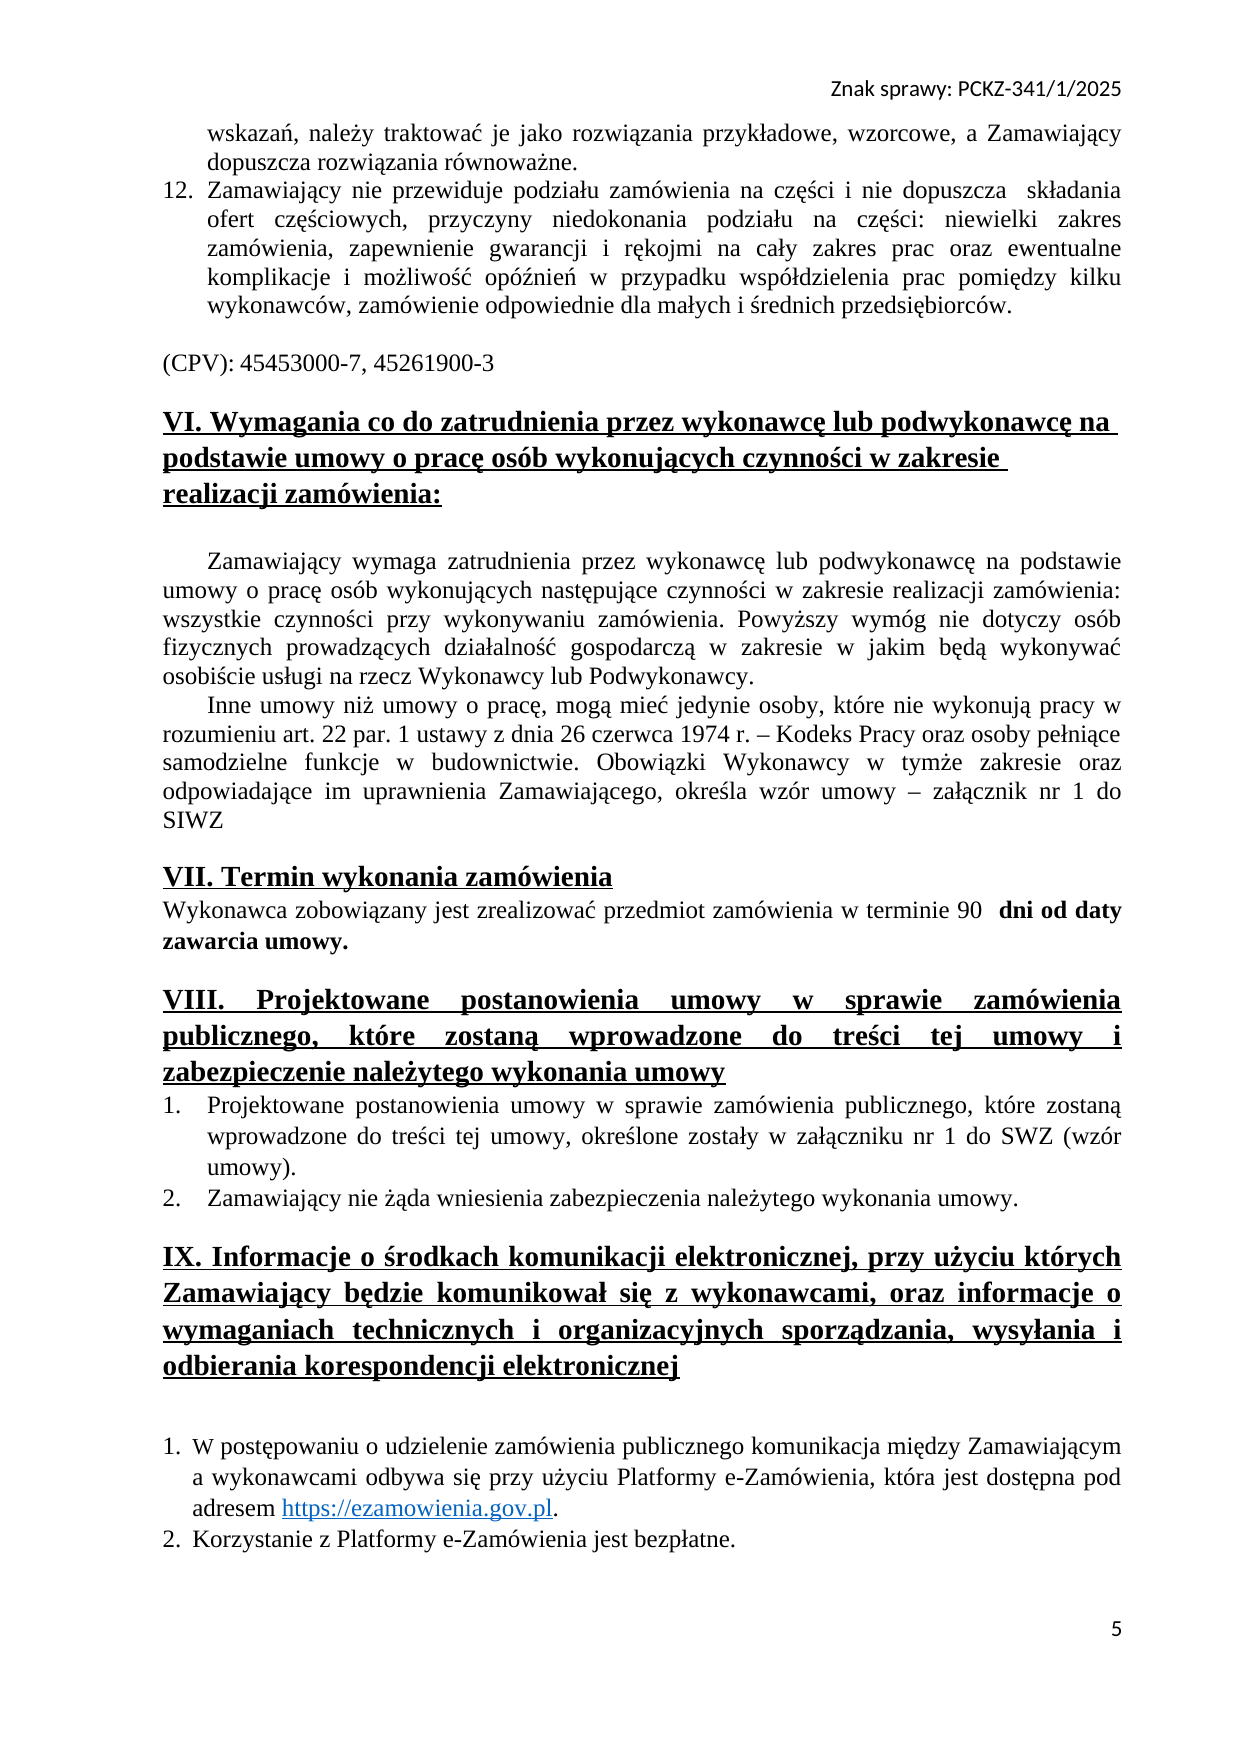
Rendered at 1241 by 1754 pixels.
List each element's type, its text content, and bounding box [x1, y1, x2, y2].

list Zamawiający nie żąda wniesienia zabezpieczenia należytego wykonania umowy. [162, 1183, 1122, 1212]
list Korzystanie z Platformy e-Zamówienia jest bezpłatne. [162, 1524, 1122, 1553]
subtitle VII. Termin wykonania zamówienia [162, 859, 1122, 892]
subtitle IX. Informacje o środkach komunikacji elektronicznej, przy użyciu których Zamawiający będzie komunikował się z wykonawcami, oraz informacje o wymaganiach technicznych i organizacyjnych sporządzania, wysyłania i odbierania korespondencji elektronicznej [162, 1270, 1122, 1305]
list Zamawiający nie przewiduje podziału zamówienia na części i nie dopuszcza składania ofert częściowych, przyczyny niedokonania podziału na części: niewielki zakres zamówienia, zapewnienie gwarancji i rękojmi na cały zakres prac oraz ewentualne komplikacje i możliwość opóźnień w przypadku współdzielenia prac pomiędzy kilku wykonawców, zamówienie odpowiednie dla małych i średnich przedsiębiorców. [162, 176, 1122, 319]
subtitle IX. Informacje o środkach komunikacji elektronicznej, przy użyciu których Zamawiający będzie komunikował się z wykonawcami, oraz informacje o wymaganiach technicznych i organizacyjnych sporządzania, wysyłania i odbierania korespondencji elektronicznej [162, 1342, 1122, 1381]
subtitle IX. Informacje o środkach komunikacji elektronicznej, przy użyciu których Zamawiający będzie komunikował się z wykonawcami, oraz informacje o wymaganiach technicznych i organizacyjnych sporządzania, wysyłania i odbierania korespondencji elektronicznej [162, 1239, 1122, 1269]
text Inne umowy niż umowy o pracę, mogą mieć jedynie osoby, które nie wykonują pracy w rozumieniu art. 22 par. 1 ustawy z dnia 26 czerwca 1974 r. – Kodeks Pracy oraz osoby pełniące samodzielne funkcje w budownictwie. Obowiązki Wykonawcy w tymże zakresie oraz odpowiadające im uprawnienia Zamawiającego, określa wzór umowy – załącznik nr 1 do SIWZ [162, 690, 1122, 834]
subtitle VIII. Projektowane postanowienia umowy w sprawie zamówienia publicznego, które zostaną wprowadzone do treści tej umowy i zabezpieczenie należytego wykonania umowy [162, 1049, 1122, 1088]
list W postępowaniu o udzielenie zamówienia publicznego komunikacja między Zamawiającym a wykonawcami odbywa się przy użyciu Platformy e-Zamówienia, która jest dostępna pod adresem https://ezamowienia.gov.pl. [162, 1431, 1122, 1522]
subtitle VI. Wymagania co do zatrudnienia przez wykonawcę lub podwykonawcę na podstawie umowy o pracę osób wykonujących czynności w zakresie realizacji zamówienia: [162, 404, 1122, 510]
subtitle IX. Informacje o środkach komunikacji elektronicznej, przy użyciu których Zamawiający będzie komunikował się z wykonawcami, oraz informacje o wymaganiach technicznych i organizacyjnych sporządzania, wysyłania i odbierania korespondencji elektronicznej [162, 1306, 1122, 1341]
text Zamawiający wymaga zatrudnienia przez wykonawcę lub podwykonawcę na podstawie umowy o pracę osób wykonujących następujące czynności w zakresie realizacji zamówienia: wszystkie czynności przy wykonywaniu zamówienia. Powyższy wymóg nie dotyczy osób fizycznych prowadzących działalność gospodarczą w zakresie w jakim będą wykonywać osobiście usługi na rzecz Wykonawcy lub Podwykonawcy. [162, 546, 1122, 690]
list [162, 118, 1122, 176]
subtitle VIII. Projektowane postanowienia umowy w sprawie zamówienia publicznego, które zostaną wprowadzone do treści tej umowy i zabezpieczenie należytego wykonania umowy [162, 1012, 1122, 1047]
subtitle VIII. Projektowane postanowienia umowy w sprawie zamówienia publicznego, które zostaną wprowadzone do treści tej umowy i zabezpieczenie należytego wykonania umowy [162, 982, 1122, 1011]
list Projektowane postanowienia umowy w sprawie zamówienia publicznego, które zostaną wprowadzone do treści tej umowy, określone zostały w załączniku nr 1 do SWZ (wzór umowy). [162, 1090, 1122, 1181]
text (CPV): 45453000-7, 45261900-3 [162, 348, 1122, 377]
text Wykonawca zobowiązany jest zrealizować przedmiot zamówienia w terminie 90 dni od daty zawarcia umowy. [162, 895, 1122, 954]
